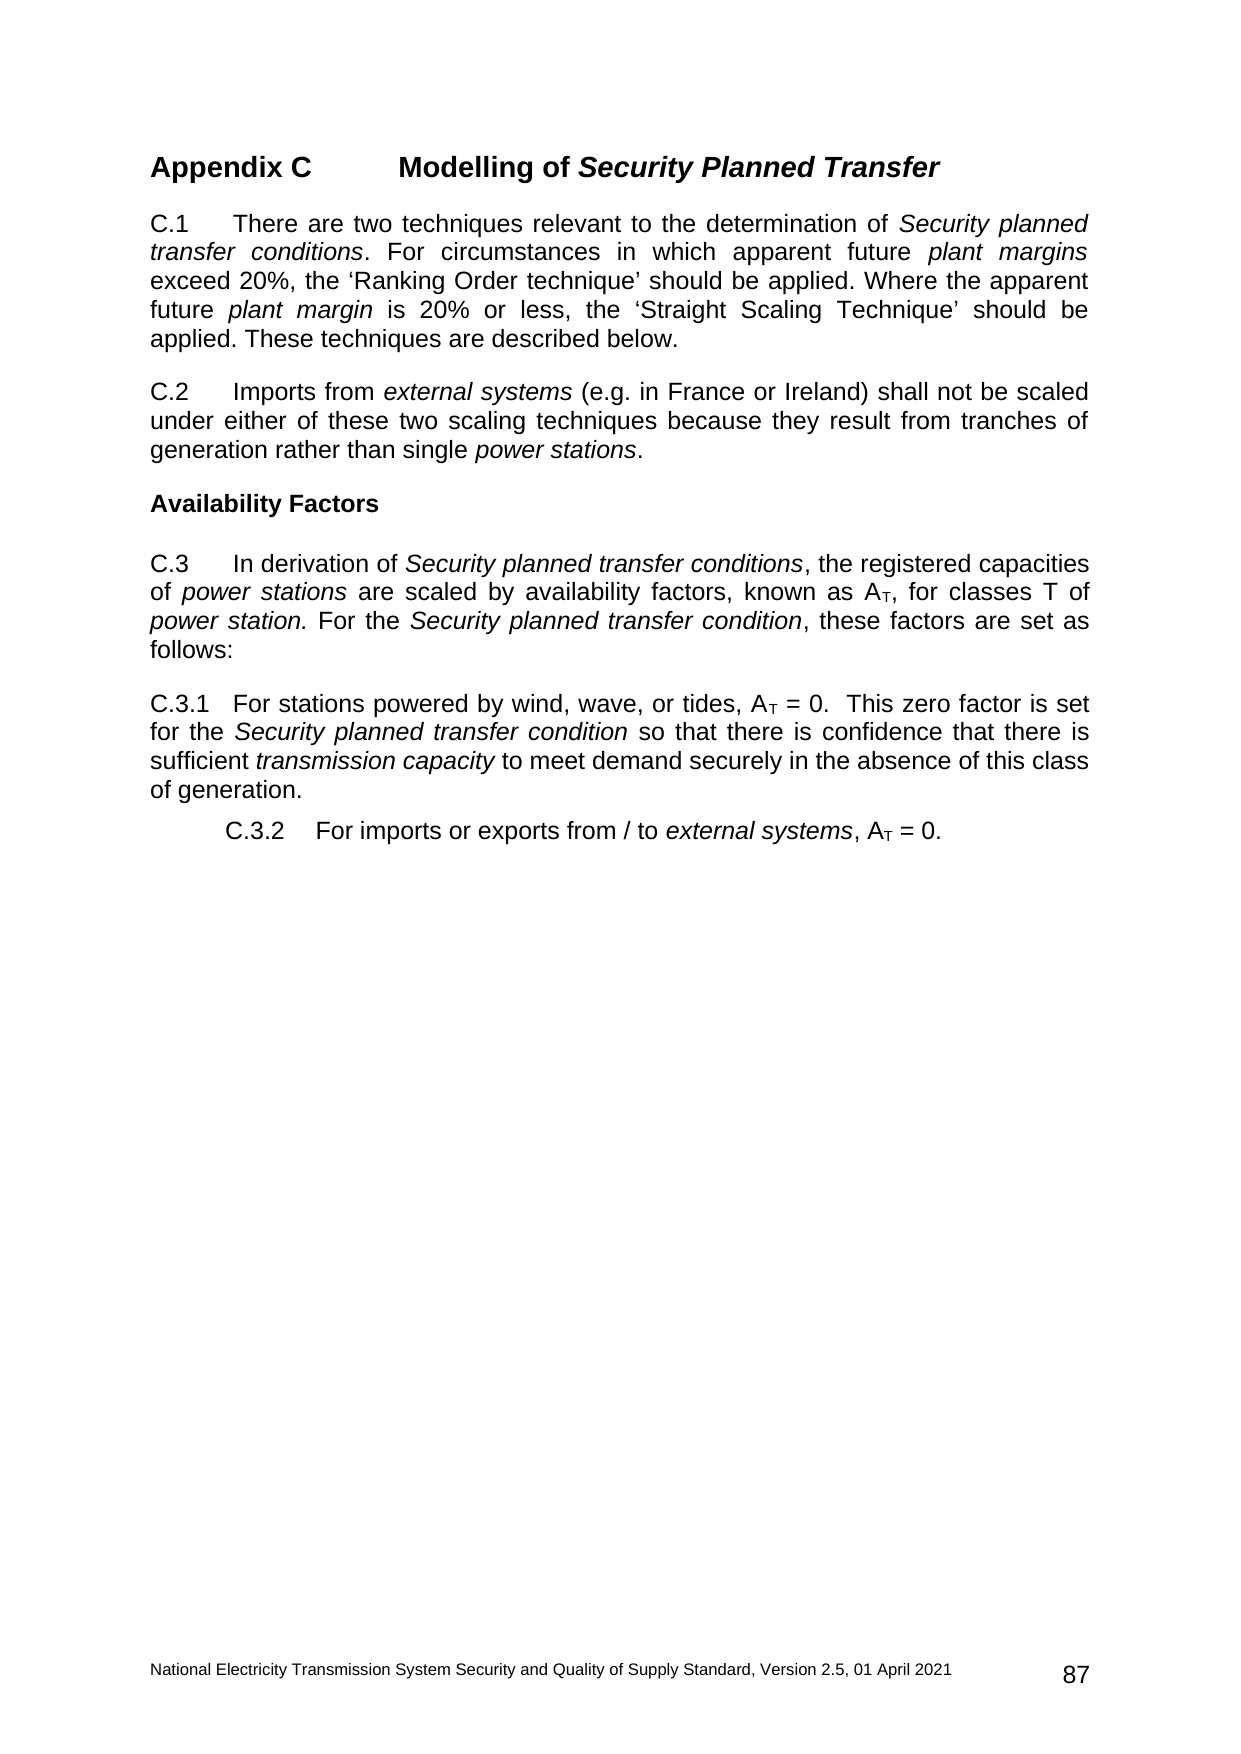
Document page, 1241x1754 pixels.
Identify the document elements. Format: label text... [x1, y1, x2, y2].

list C.2 Imports from external systems (e.g. in France or Ireland) shall not be scaled under either of these two scaling techniques because they result from tranches of generation rather than single power stations. [150, 377, 1090, 463]
subtitle Appendix C Modelling of Security Planned Transfer [150, 150, 1090, 183]
list C.3 In derivation of Security planned transfer conditions, the registered capacities of power stations are scaled by availability factors, known as AT, for classes T of power station. For the Security planned transfer condition, these factors are set as follows: [150, 548, 1090, 663]
text C.3.2 For imports or exports from / to external systems, AT = 0. [225, 816, 1090, 845]
list C.3.1 For stations powered by wind, wave, or tides, AT = 0. This zero factor is set for the Security planned transfer condition so that there is confidence that there is sufficient transmission capacity to meet demand securely in the absence of this class of generation. [150, 688, 1090, 803]
list C.1 There are two techniques relevant to the determination of Security planned transfer conditions. For circumstances in which apparent future plant margins exceed 20%, the ‘Ranking Order technique’ should be applied. Where the apparent future plant margin is 20% or less, the ‘Straight Scaling Technique’ should be applied. These techniques are described below. [150, 208, 1090, 352]
subtitle Availability Factors [150, 488, 1090, 517]
